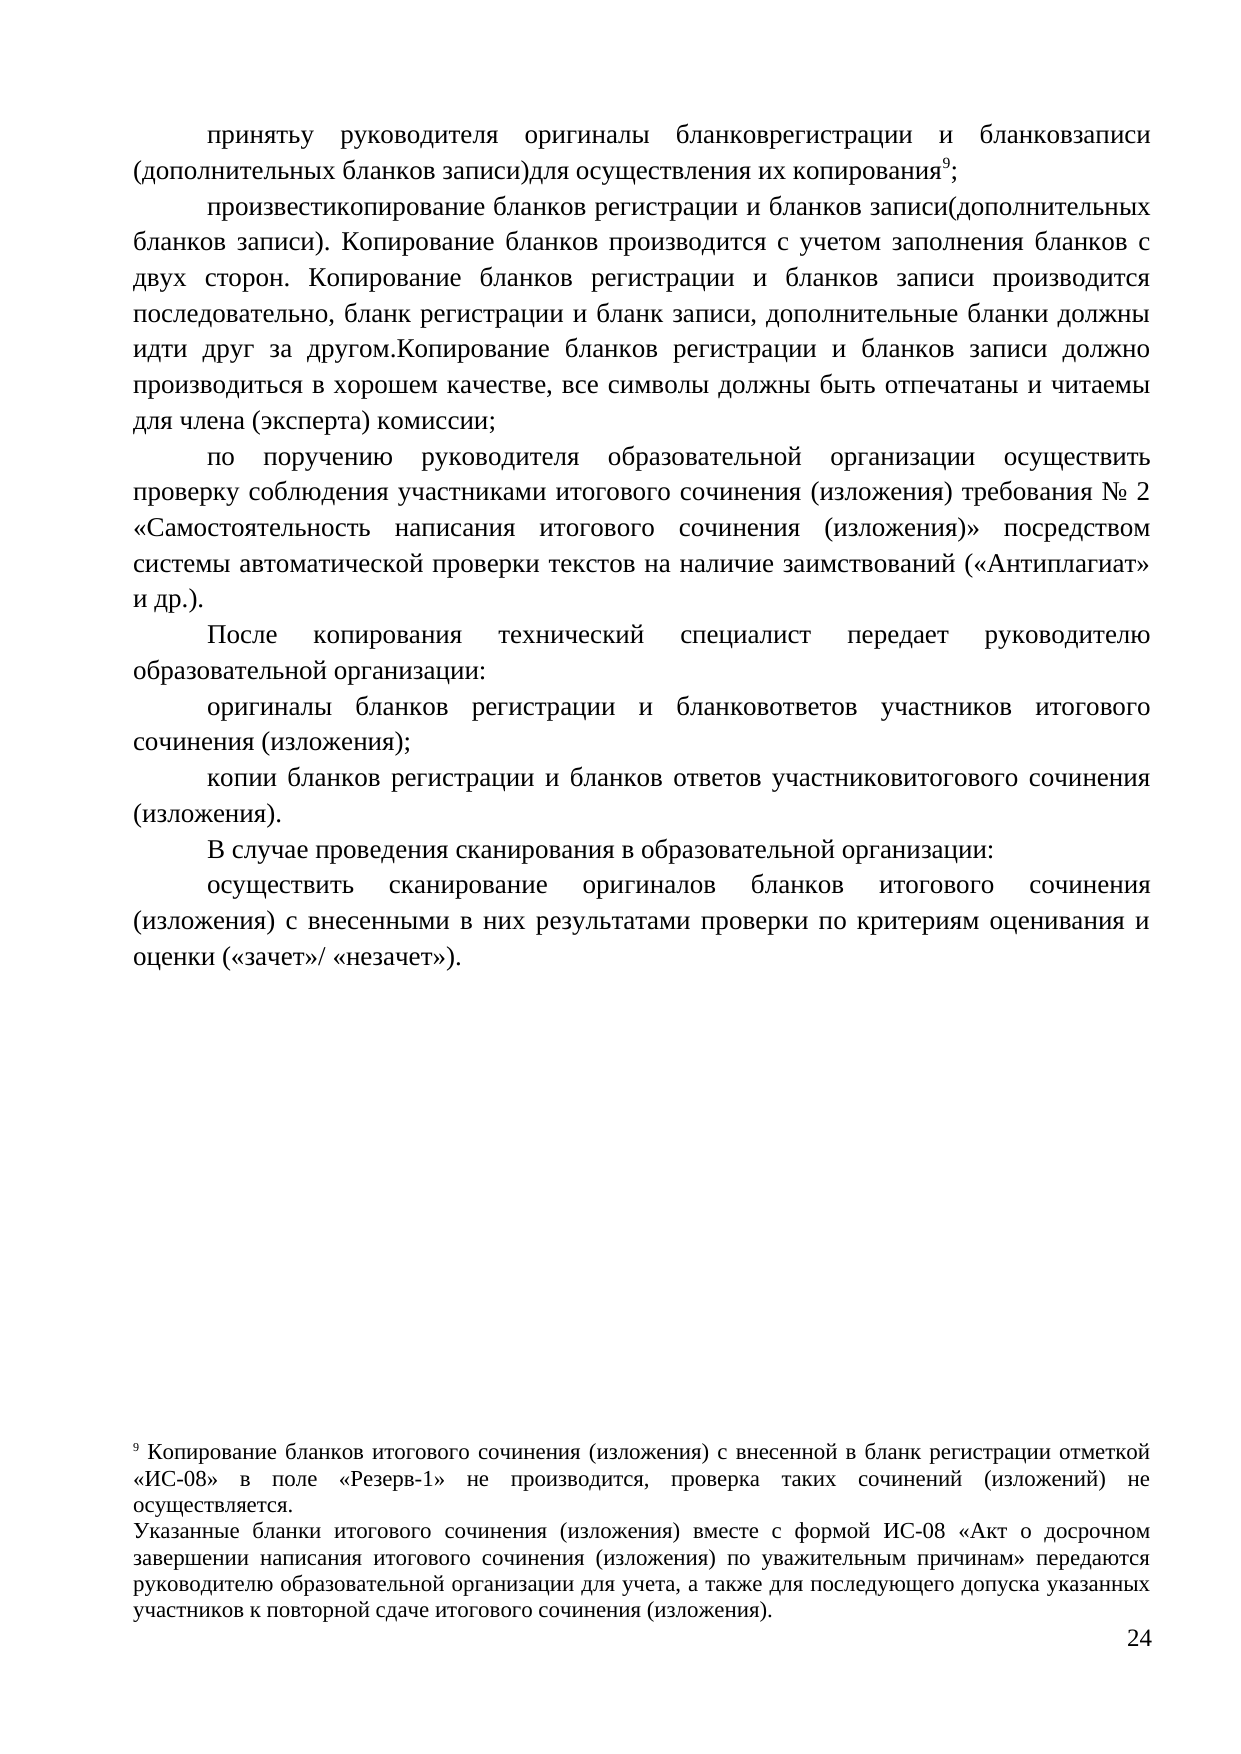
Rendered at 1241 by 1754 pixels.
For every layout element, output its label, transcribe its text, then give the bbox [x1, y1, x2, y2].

text После копирования технический специалист передает руководителю образовательной организации: [133, 618, 1152, 685]
text В случае проведения сканирования в образовательной организации: [133, 833, 1152, 864]
text оригиналы бланков регистрации и бланковответов участников итогового сочинения (изложения); [133, 690, 1152, 757]
text принятьу руководителя оригиналы бланковрегистрации и бланковзаписи (дополнительных бланков записи)для осуществления их копирования; [133, 118, 1152, 185]
text по поручению руководителя образовательной организации осуществить проверку соблюдения участниками итогового сочинения (изложения) требования № 2 «Самостоятельность написания итогового сочинения (изложения)» посредством системы автоматической проверки текстов на наличие заимствований («Антиплагиат» и др.). [133, 440, 1152, 614]
text осуществить сканирование оригиналов бланков итогового сочинения (изложения) с внесенными в них результатами проверки по критериям оценивания и оценки («зачет»/ «незачет»). [133, 868, 1152, 971]
text произвестикопирование бланков регистрации и бланков записи(дополнительных бланков записи). Копирование бланков производится с учетом заполнения бланков с двух сторон. Копирование бланков регистрации и бланков записи производится последовательно, бланк регистрации и бланк записи, дополнительные бланки должны идти друг за другом.Копирование бланков регистрации и бланков записи должно производиться в хорошем качестве, все символы должны быть отпечатаны и читаемы для члена (эксперта) комиссии; [133, 189, 1152, 435]
text копии бланков регистрации и бланков ответов участниковитогового сочинения (изложения). [133, 761, 1152, 828]
